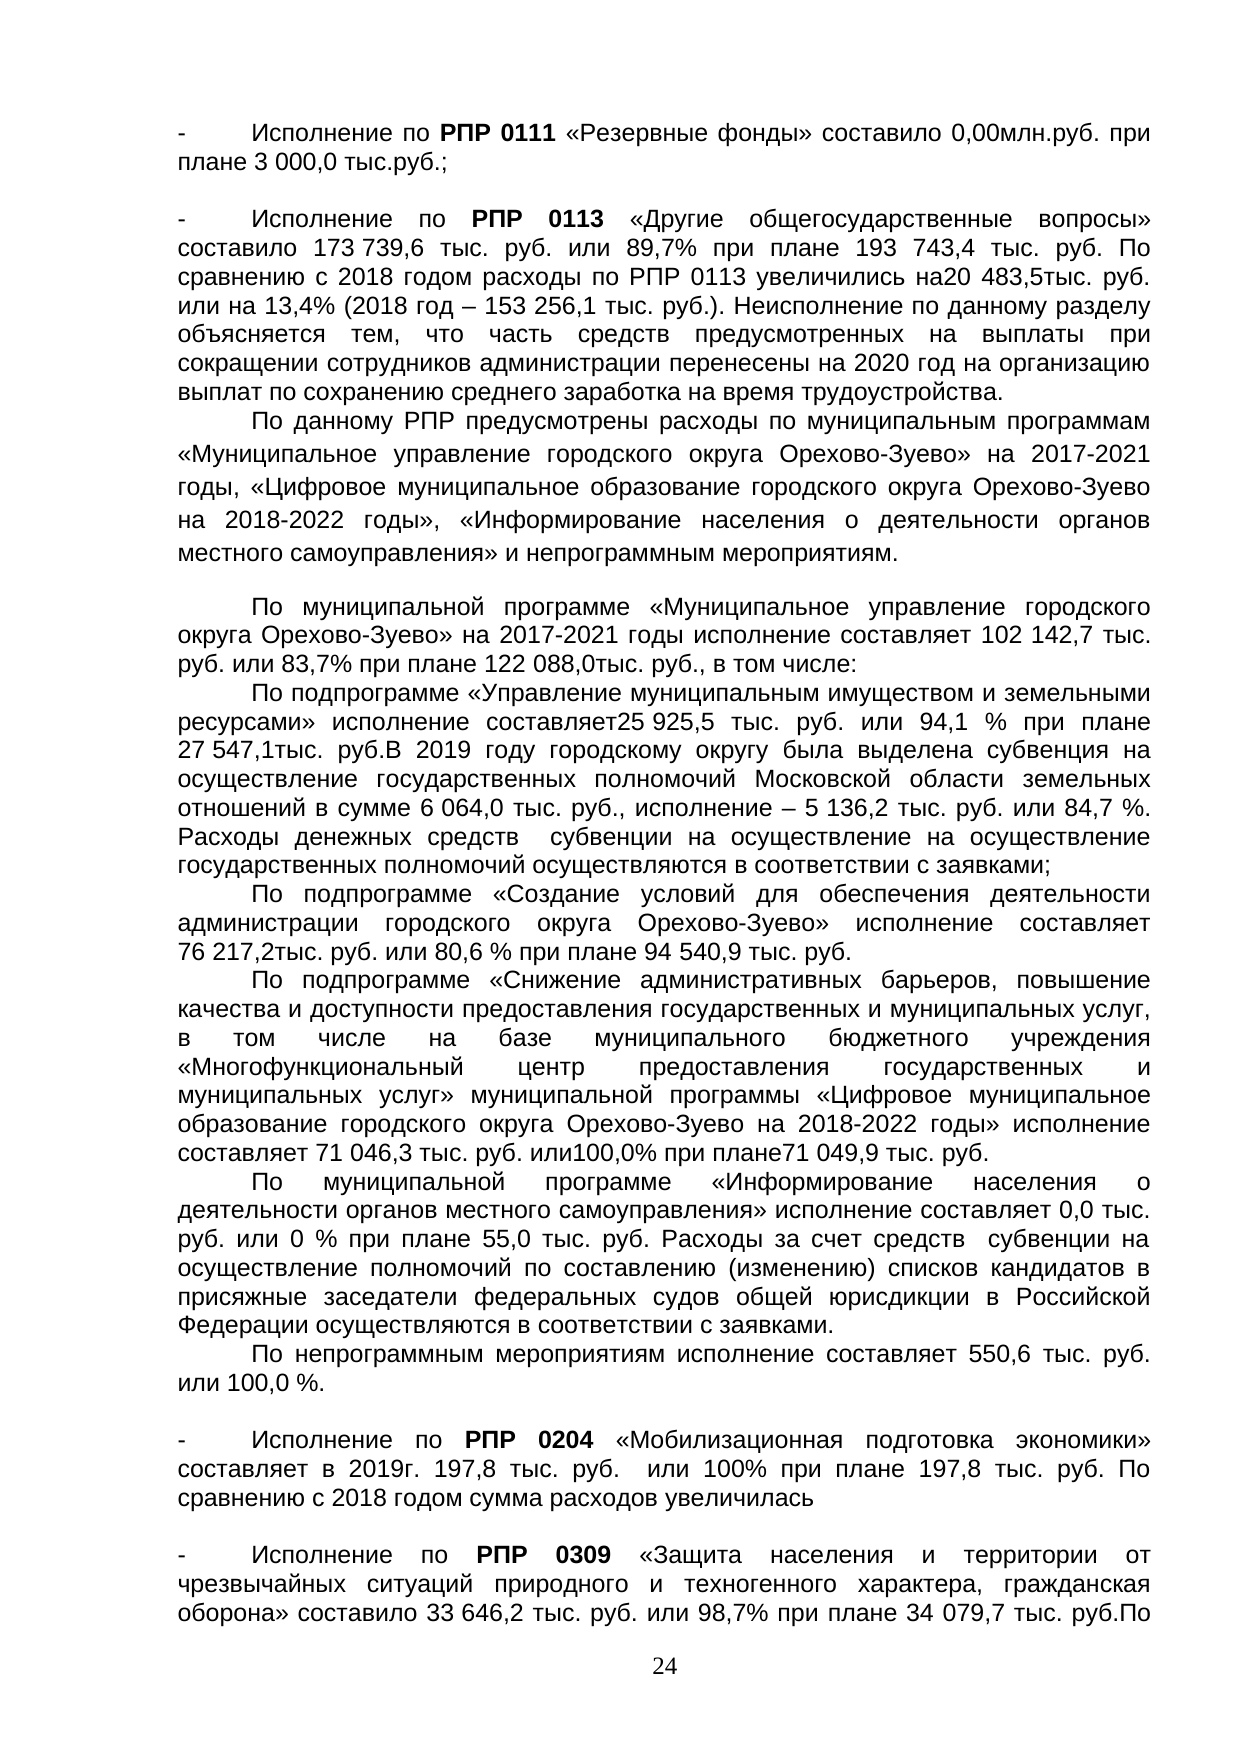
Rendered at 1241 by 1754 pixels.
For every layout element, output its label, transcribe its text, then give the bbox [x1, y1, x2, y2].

text По подпрограмме «Снижение административных барьеров, повышение качества и доступности предоставления государственных и муниципальных услуг, в том числе на базе муниципального бюджетного учреждения «Многофункциональный центр предоставления государственных и муниципальных услуг» муниципальной программы «Цифровое муниципальное образование городского округа Орехово-Зуево на 2018-2022 годы» исполнение составляет 71 046,3 тыс. руб. или100,0% при плане71 049,9 тыс. руб. [177, 965, 1152, 1167]
text - Исполнение по РПР 0204 «Мобилизационная подготовка экономики» составляет в 2019г. 197,8 тыс. руб. или 100% при плане 197,8 тыс. руб. По сравнению с 2018 годом сумма расходов увеличилась [177, 1425, 1152, 1512]
text По непрограммным мероприятиям исполнение составляет 550,6 тыс. руб. или 100,0 %. [177, 1339, 1152, 1397]
text По муниципальной программе «Муниципальное управление городского округа Орехово-Зуево» на 2017-2021 годы исполнение составляет 102 142,7 тыс. руб. или 83,7% при плане 122 088,0тыс. руб., в том числе: [177, 592, 1152, 678]
text - Исполнение по РПР 0111 «Резервные фонды» составило 0,00млн.руб. при плане 3 000,0 тыс.руб.; [177, 118, 1152, 176]
text По муниципальной программе «Информирование населения о деятельности органов местного самоуправления» исполнение составляет 0,0 тыс. руб. или 0 % при плане 55,0 тыс. руб. Расходы за счет средств субвенции на осуществление полномочий по составлению (изменению) списков кандидатов в присяжные заседатели федеральных судов общей юрисдикции в Российской Федерации осуществляются в соответствии с заявками. [177, 1167, 1152, 1339]
text По подпрограмме «Создание условий для обеспечения деятельности администрации городского округа Орехово-Зуево» исполнение составляет 76 217,2тыс. руб. или 80,6 % при плане 94 540,9 тыс. руб. [177, 879, 1152, 965]
text По подпрограмме «Управление муниципальным имуществом и земельными ресурсами» исполнение составляет25 925,5 тыс. руб. или 94,1 % при плане 27 547,1тыс. руб.В 2019 году городскому округу была выделена субвенция на осуществление государственных полномочий Московской области земельных отношений в сумме 6 064,0 тыс. руб., исполнение – 5 136,2 тыс. руб. или 84,7 %. Расходы денежных средств субвенции на осуществление на осуществление государственных полномочий осуществляются в соответствии с заявками; [177, 678, 1152, 879]
text По данному РПР предусмотрены расходы по муниципальным программам «Муниципальное управление городского округа Орехово-Зуево» на 2017-2021 годы, «Цифровое муниципальное образование городского округа Орехово-Зуево на 2018-2022 годы», «Информирование населения о деятельности органов местного самоуправления» и непрограммным мероприятиям. [177, 406, 1152, 566]
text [177, 1540, 1152, 1627]
text - Исполнение по РПР 0113 «Другие общегосударственные вопросы» составило 173 739,6 тыс. руб. или 89,7% при плане 193 743,4 тыс. руб. По сравнению с 2018 годом расходы по РПР 0113 увеличились на20 483,5тыс. руб. или на 13,4% (2018 год – 153 256,1 тыс. руб.). Неисполнение по данному разделу объясняется тем, что часть средств предусмотренных на выплаты при сокращении сотрудников администрации перенесены на 2020 год на организацию выплат по сохранению среднего заработка на время трудоустройства. [177, 204, 1152, 406]
